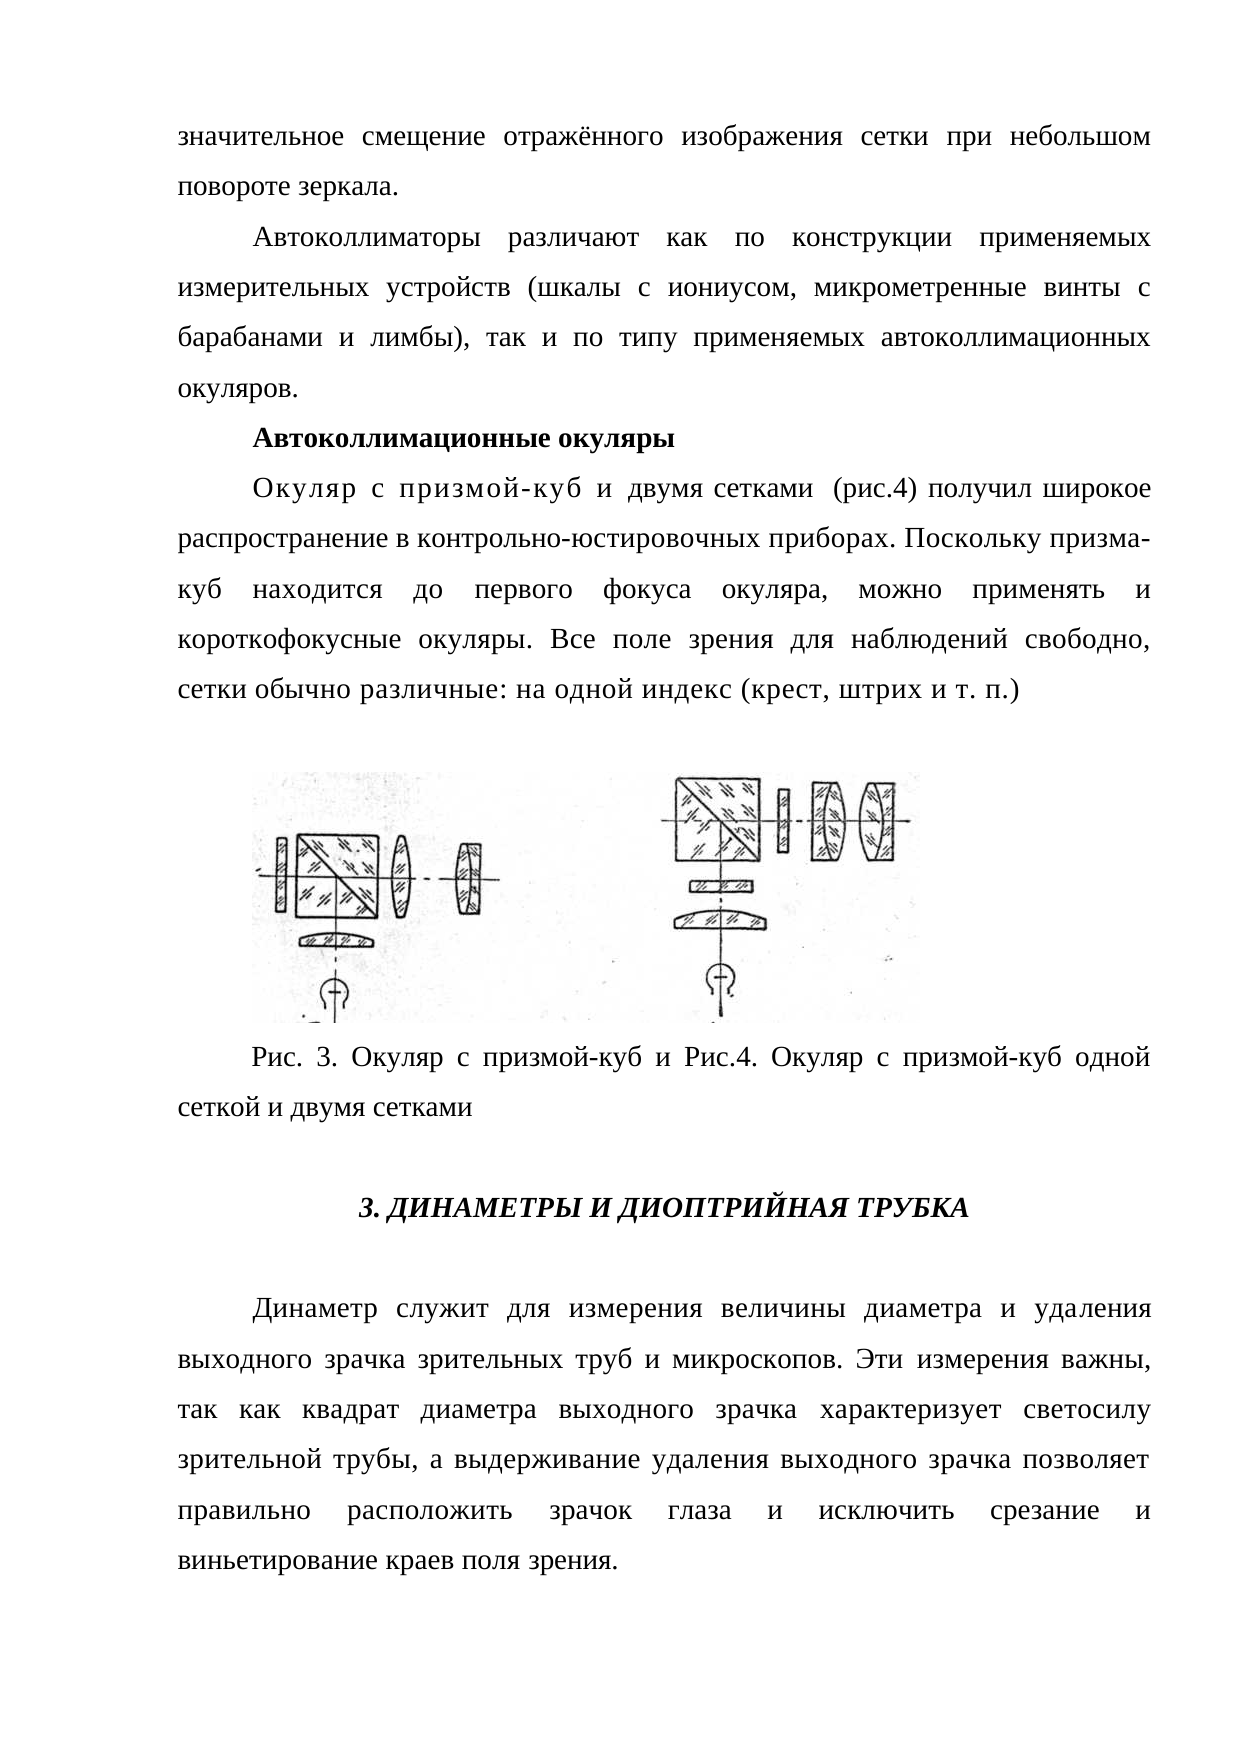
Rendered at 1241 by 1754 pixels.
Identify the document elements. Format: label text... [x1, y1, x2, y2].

picture [252, 772, 920, 1023]
subtitle 3. ДИНАМЕТРЫ И ДИОПТРИЙНАЯ ТРУБКА [177, 1190, 1152, 1223]
text Рис. 3. Окуляр с призмой-куб и Рис.4. Окуляр с призмой-куб одной сеткой и двумя сетками [177, 1039, 1152, 1123]
text Автоколлиматоры различают как по конструкции применяемых измерительных устройств (шкалы с иониусом, микрометренные винты с барабанами и лимбы), так и по типу применяемых автоколлимационных окуляров. [177, 219, 1152, 403]
text Автоколлимационные окуляры [177, 420, 1152, 453]
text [177, 118, 1152, 202]
text Динаметр служит для измерения величины диаметра и удаления выходного зрачка зрительных труб и микроскопов. Эти измерения важны, так как квадрат диаметра выходного зрачка характеризует светосилу зрительной трубы, а выдерживание удаления выходного зрачка позволяет правильно расположить зрачок глаза и исключить срезание и виньетирование краев поля зрения. [177, 1291, 1152, 1576]
text Окуляр с призмой-куб и двумя сетками (рис.4) получил широкое распространение в контрольно-юстировочных приборах. Поскольку призма-куб находится до первого фокуса окуляра, можно применять и короткофокусные окуляры. Все поле зрения для наблюдений свободно, сетки обычно различные: на одной индекс (крест, штрих и т. п.) [177, 470, 1152, 705]
